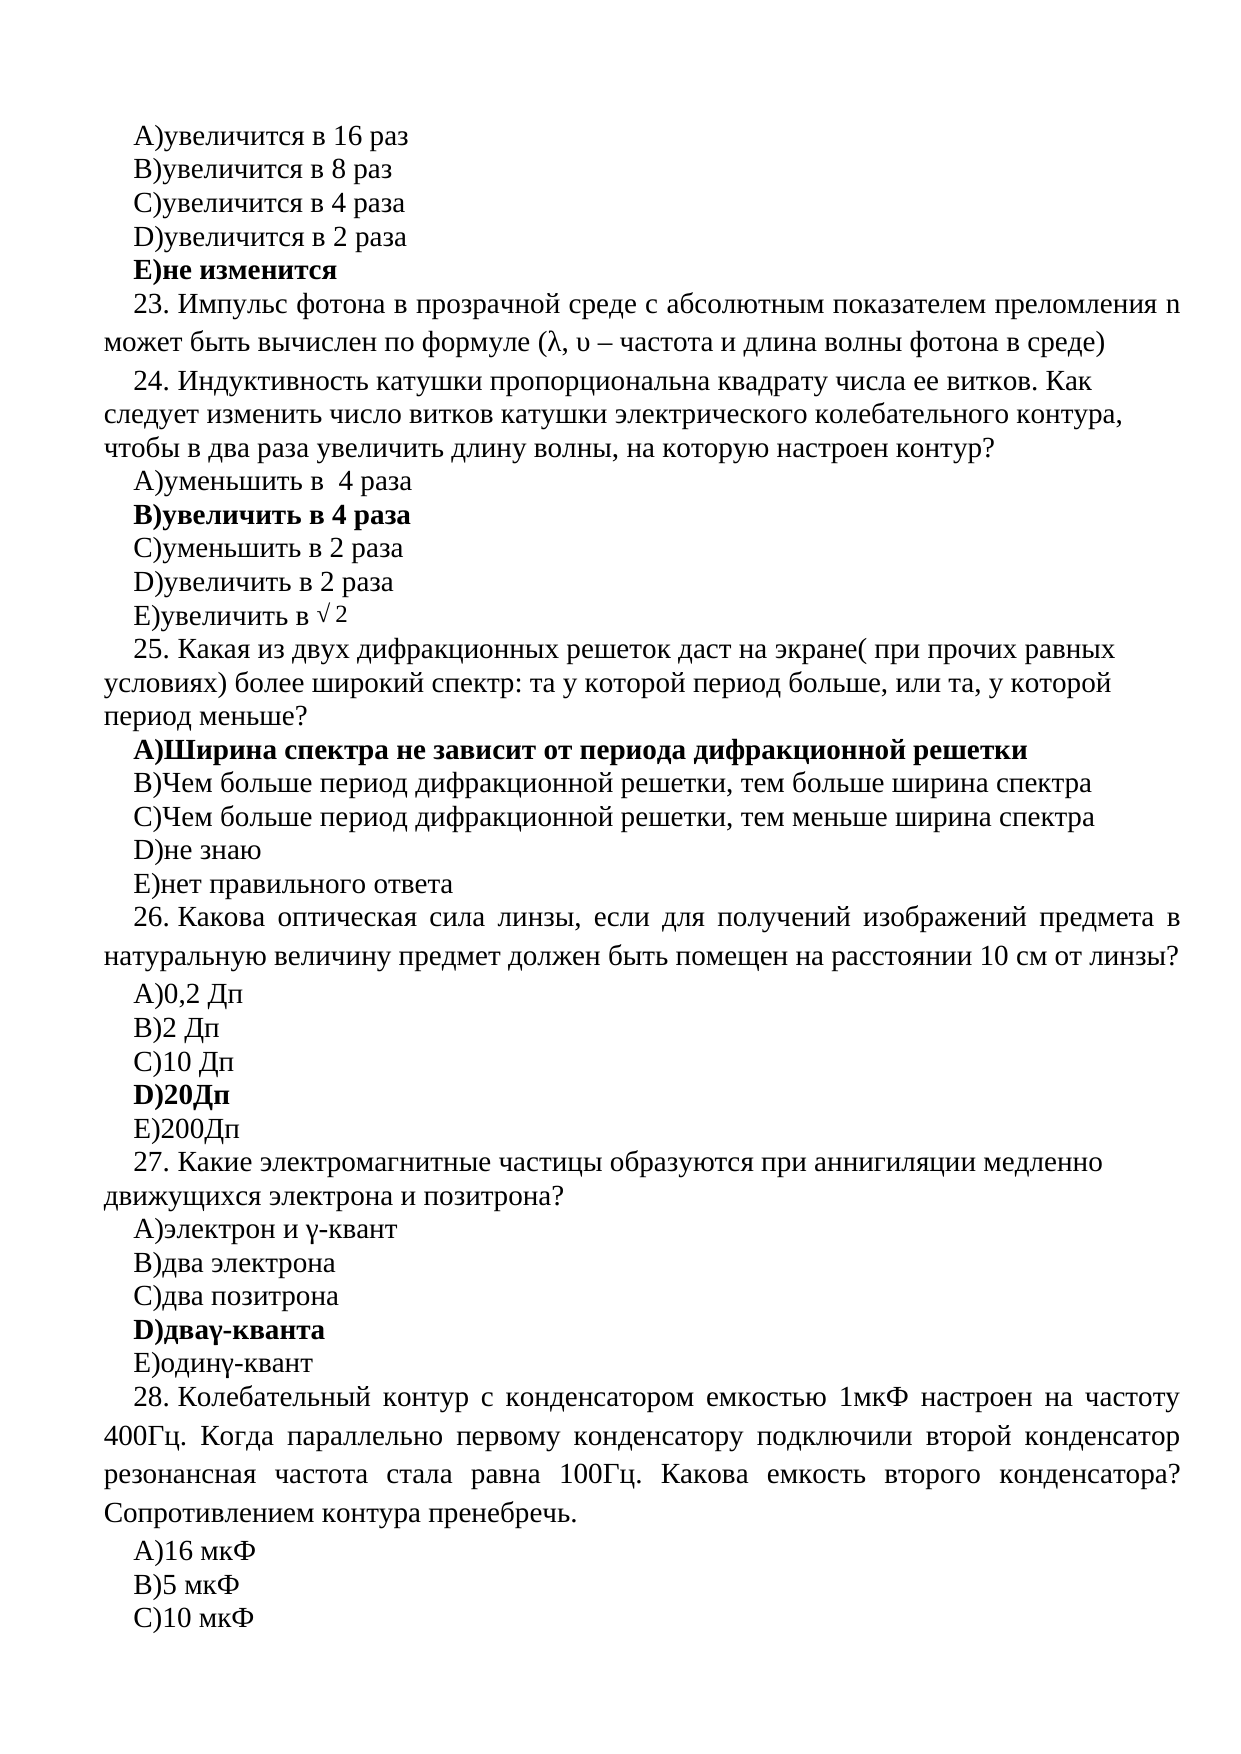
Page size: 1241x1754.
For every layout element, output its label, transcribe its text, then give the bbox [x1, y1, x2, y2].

text D)увеличить в 2 раза [103, 564, 1181, 598]
list Индуктивность катушки пропорциональна квадрату числа ее витков. Как следует изменить число витков катушки электрического колебательного контура, чтобы в два раза увеличить длину волны, на которую настроен контур? [103, 363, 1181, 463]
list Импульс фотона в прозрачной среде с абсолютным показателем преломления n может быть вычислен по формуле (λ, υ – частота и длина волны фотона в среде) [103, 286, 1181, 358]
text E)200Дп [103, 1111, 1181, 1144]
text В)5 мкФ [103, 1567, 1181, 1600]
text D)не знаю [103, 832, 1181, 866]
text С)уменьшить в 2 раза [103, 531, 1181, 564]
text А)уменьшить в 4 раза [103, 463, 1181, 497]
list Какая из двух дифракционных решеток даст на экране( при прочих равных условиях) более широкий спектр: та у которой период больше, или та, у которой период меньше? [103, 631, 1181, 732]
text А)электрон и γ-квант [103, 1211, 1181, 1245]
text С)два позитрона [103, 1278, 1181, 1312]
text А)16 мкФ [103, 1533, 1181, 1567]
text С)10 мкФ [103, 1600, 1181, 1634]
text С)10 Дп [103, 1044, 1181, 1077]
list Какие электромагнитные частицы образуются при аннигиляции медленно движущихся электрона и позитрона? [103, 1144, 1181, 1211]
text E)нет правильного ответа [103, 866, 1181, 899]
text А)увеличится в 16 раз [103, 118, 1181, 152]
text D)увеличится в 2 раза [103, 219, 1181, 252]
text В)Чем больше период дифракционной решетки, тем больше ширина спектра [103, 765, 1181, 799]
text D)20Дп [103, 1077, 1181, 1111]
text D)дваγ-кванта [103, 1312, 1181, 1346]
text С)увеличится в 4 раза [103, 185, 1181, 219]
text В)два электрона [103, 1245, 1181, 1278]
list Какова оптическая сила линзы, если для получений изображений предмета в натуральную величину предмет должен быть помещен на расстоянии 10 см от линзы? [103, 899, 1181, 972]
text А)Ширина спектра не зависит от периода дифракционной решетки [103, 732, 1181, 765]
text А)0,2 Дп [103, 977, 1181, 1010]
text E)одинγ-квант [103, 1346, 1181, 1379]
text E)не изменится [103, 252, 1181, 286]
text E)увеличить в [103, 598, 1181, 631]
text В)увеличить в 4 раза [103, 497, 1181, 531]
text В)увеличится в 8 раз [103, 152, 1181, 185]
list Колебательный контур с конденсатором емкостью 1мкФ настроен на частоту 400Гц. Когда параллельно первому конденсатору подключили второй конденсатор резонансная частота стала равна 100Гц. Какова емкость второго конденсатора? Сопротивлением контура пренебречь. [103, 1379, 1181, 1528]
text В)2 Дп [103, 1010, 1181, 1044]
text С)Чем больше период дифракционной решетки, тем меньше ширина спектра [103, 799, 1181, 832]
